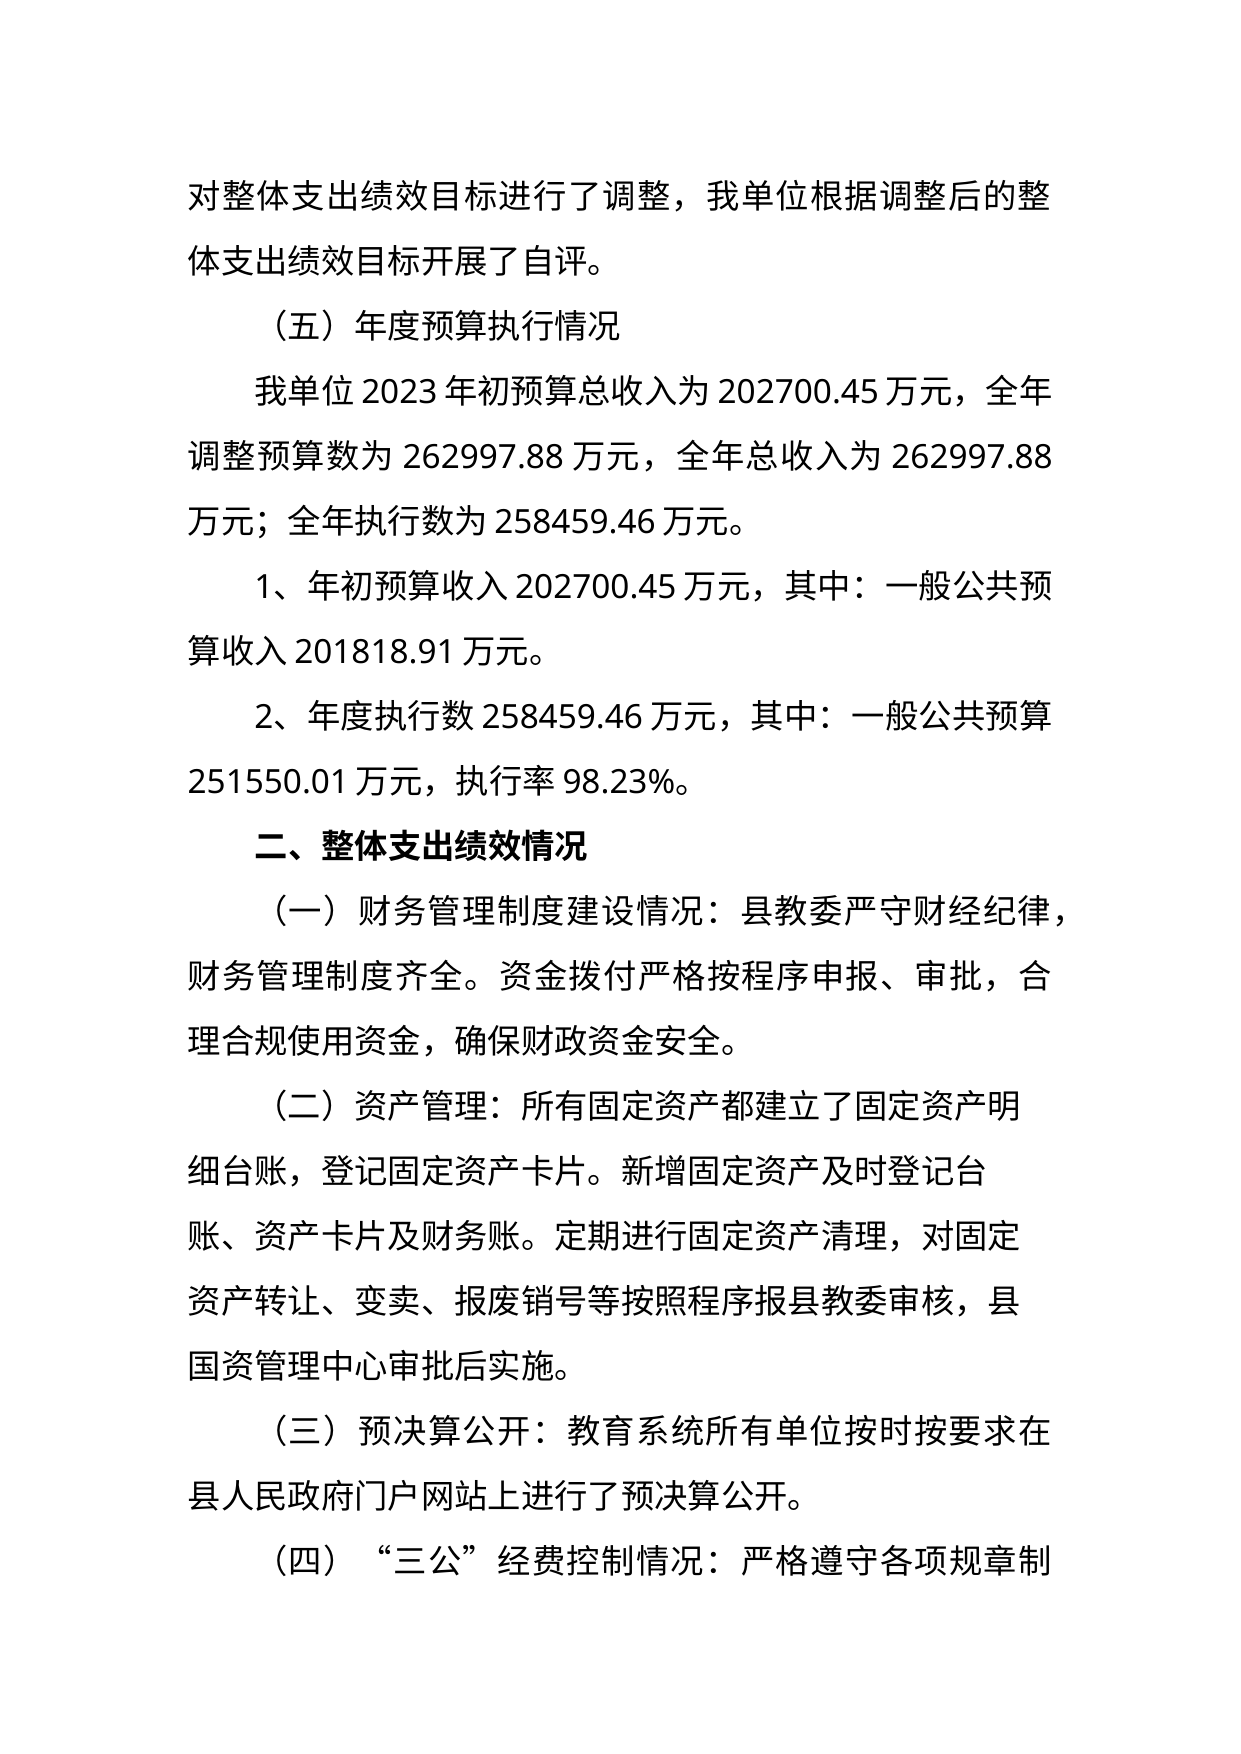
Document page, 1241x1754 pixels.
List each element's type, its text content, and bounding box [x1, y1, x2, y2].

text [187, 1527, 1053, 1592]
text （一）财务管理制度建设情况：县教委严守财经纪律，财务管理制度齐全。资金拨付严格按程序申报、审批，合理合规使用资金，确保财政资金安全。 [187, 877, 1053, 1072]
text 2、年度执行数258459.46万元，其中：一般公共预算251550.01万元，执行率98.23%。 [187, 682, 1053, 812]
text 我单位2023年初预算总收入为202700.45万元，全年调整预算数为262997.88万元，全年总收入为262997.88万元；全年执行数为258459.46万元。 [187, 357, 1053, 552]
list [187, 162, 1053, 292]
list （五）年度预算执行情况 [187, 292, 1053, 357]
list （二）资产管理：所有固定资产都建立了固定资产明细台账，登记固定资产卡片。新增固定资产及时登记台账、资产卡片及财务账。定期进行固定资产清理，对固定资产转让、变卖、报废销号等按照程序报县教委审核，县国资管理中心审批后实施。 [187, 1072, 1053, 1397]
text （三）预决算公开：教育系统所有单位按时按要求在县人民政府门户网站上进行了预决算公开。 [187, 1397, 1053, 1527]
text 1、年初预算收入202700.45万元，其中：一般公共预算收入201818.91万元。 [187, 552, 1053, 682]
text 二、整体支出绩效情况 [187, 812, 1053, 877]
